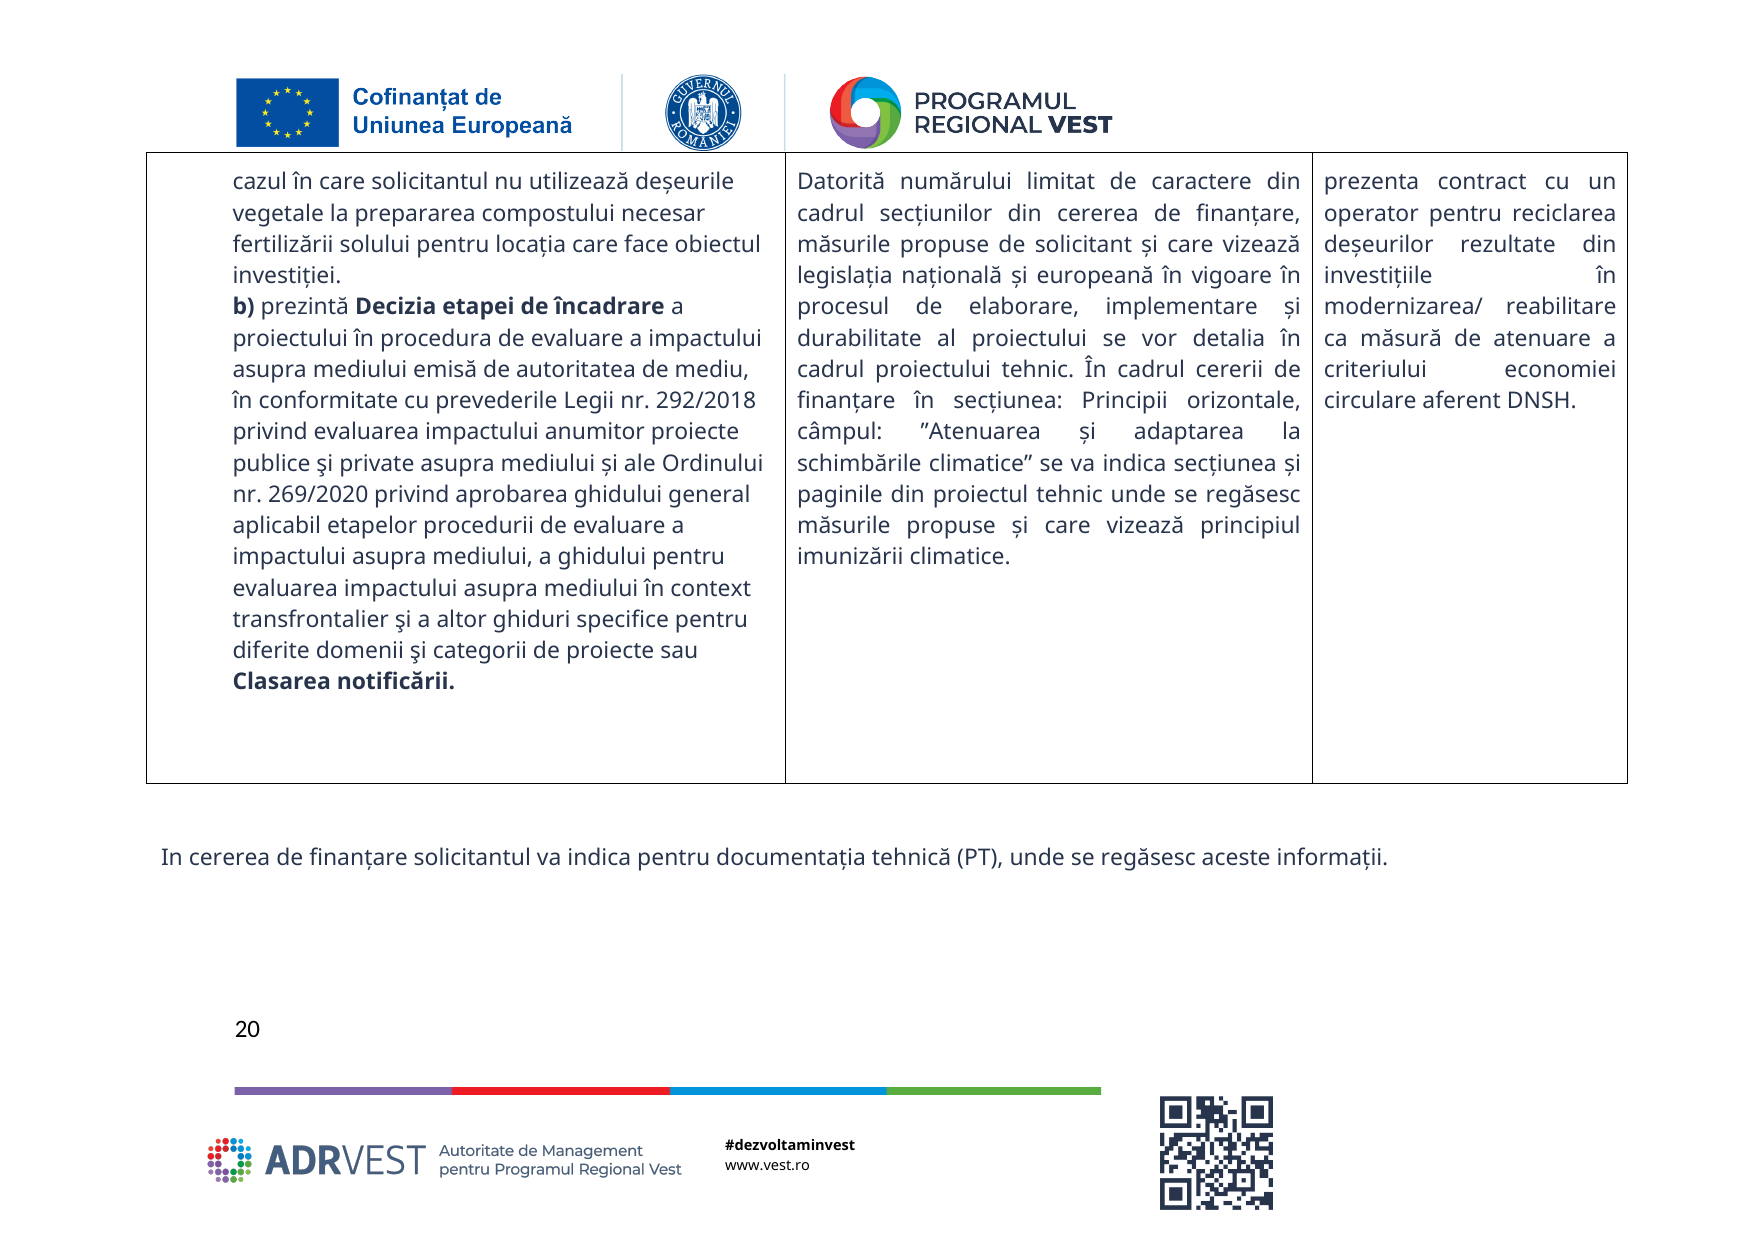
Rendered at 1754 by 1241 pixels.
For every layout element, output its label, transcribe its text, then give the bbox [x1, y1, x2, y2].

picture [198, 1135, 687, 1186]
text In cererea de finanțare solicitantul va indica pentru documentația tehnică (PT), unde se regăsesc aceste informații. [161, 841, 1604, 872]
picture [1151, 1087, 1282, 1219]
picture [234, 73, 1113, 152]
